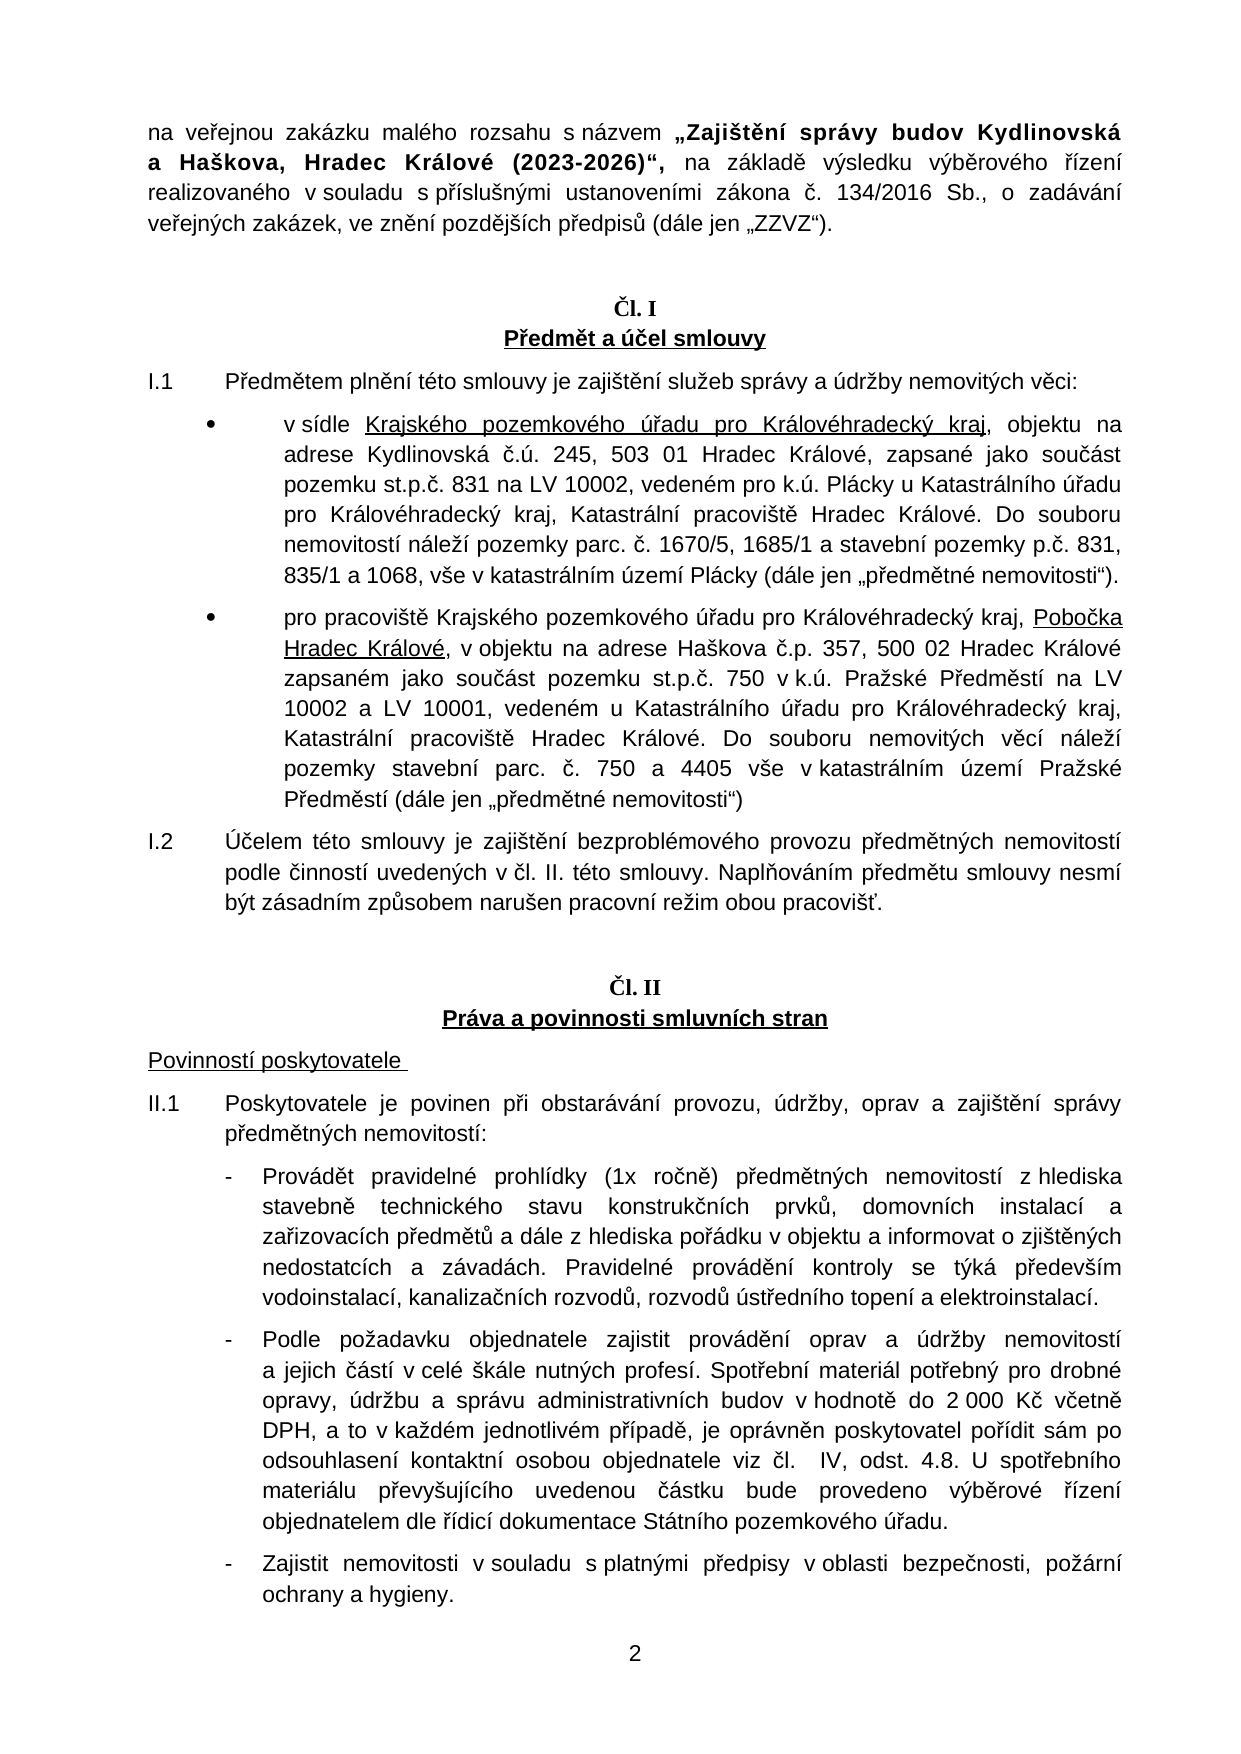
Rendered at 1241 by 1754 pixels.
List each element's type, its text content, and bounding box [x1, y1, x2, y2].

text Předmět a účel smlouvy [148, 295, 1122, 352]
list v sídle Krajského pozemkového úřadu pro Královéhradecký kraj, objektu na adrese Kydlinovská č.ú. 245, 503 01 Hradec Králové, zapsané jako součást pozemku st.p.č. 831 na LV 10002, vedeném pro k.ú. Plácky u Katastrálního úřadu pro Královéhradecký kraj, Katastrální pracoviště Hradec Králové. Do souboru nemovitostí náleží pozemky parc. č. 1670/5, 1685/1 a stavební pozemky p.č. 831, 835/1 a 1068, vše v katastrálním území Plácky (dále jen „předmětné nemovitosti“). [207, 411, 1122, 588]
text na veřejnou zakázku malého rozsahu s názvem „Zajištění správy budov Kydlinovská a Haškova, Hradec Králové (2023-2026)“, na základě výsledku výběrového řízení realizovaného v souladu s příslušnými ustanoveními zákona č. 134/2016 Sb., o zadávání veřejných zakázek, ve znění pozdějších předpisů (dále jen „ZZVZ“). [148, 119, 1122, 236]
list Provádět pravidelné prohlídky (1x ročně) předmětných nemovitostí z hlediska stavebně technického stavu konstrukčních prvků, domovních instalací a zařizovacích předmětů a dále z hlediska pořádku v objektu a informovat o zjištěných nedostatcích a závadách. Pravidelné provádění kontroly se týká především vodoinstalací, kanalizačních rozvodů, rozvodů ústředního topení a elektroinstalací. [224, 1163, 1122, 1310]
list Podle požadavku objednatele zajistit provádění oprav a údržby nemovitostí a jejich částí v celé škále nutných profesí. Spotřební materiál potřebný pro drobné opravy, údržbu a správu administrativních budov v hodnotě do 2 000 Kč včetně DPH, a to v každém jednotlivém případě, je oprávněn poskytovatel pořídit sám po odsouhlasení kontaktní osobou objednatele viz čl. IV, odst. 4.8. U spotřebního materiálu převyšujícího uvedenou částku bude provedeno výběrové řízení objednatelem dle řídicí dokumentace Státního pozemkového úřadu. [224, 1326, 1122, 1534]
list Povinností poskytovatele [148, 1047, 1122, 1073]
list pro pracoviště Krajského pozemkového úřadu pro Královéhradecký kraj, Pobočka Hradec Králové, v objektu na adrese Haškova č.p. 357, 500 02 Hradec Králové zapsaném jako součást pozemku st.p.č. 750 v k.ú. Pražské Předměstí na LV 10002 a LV 10001, vedeném u Katastrálního úřadu pro Královéhradecký kraj, Katastrální pracoviště Hradec Králové. Do souboru nemovitých věcí náleží pozemky stavební parc. č. 750 a 4405 vše v katastrálním území Pražské Předměstí (dále jen „předmětné nemovitosti“) [207, 604, 1122, 812]
text Práva a povinnosti smluvních stran [148, 974, 1122, 1031]
list Zajistit nemovitosti v souladu s platnými předpisy v oblasti bezpečnosti, požární ochrany a hygieny. [224, 1550, 1122, 1607]
list Poskytovatele je povinen při obstarávání provozu, údržby, oprav a zajištění správy předmětných nemovitostí: [148, 1090, 1122, 1146]
list Předmětem plnění této smlouvy je zajištění služeb správy a údržby nemovitých věci: [148, 368, 1122, 394]
list Účelem této smlouvy je zajištění bezproblémového provozu předmětných nemovitostí podle činností uvedených v čl. II. této smlouvy. Naplňováním předmětu smlouvy nesmí být zásadním způsobem narušen pracovní režim obou pracovišť. [148, 828, 1122, 915]
